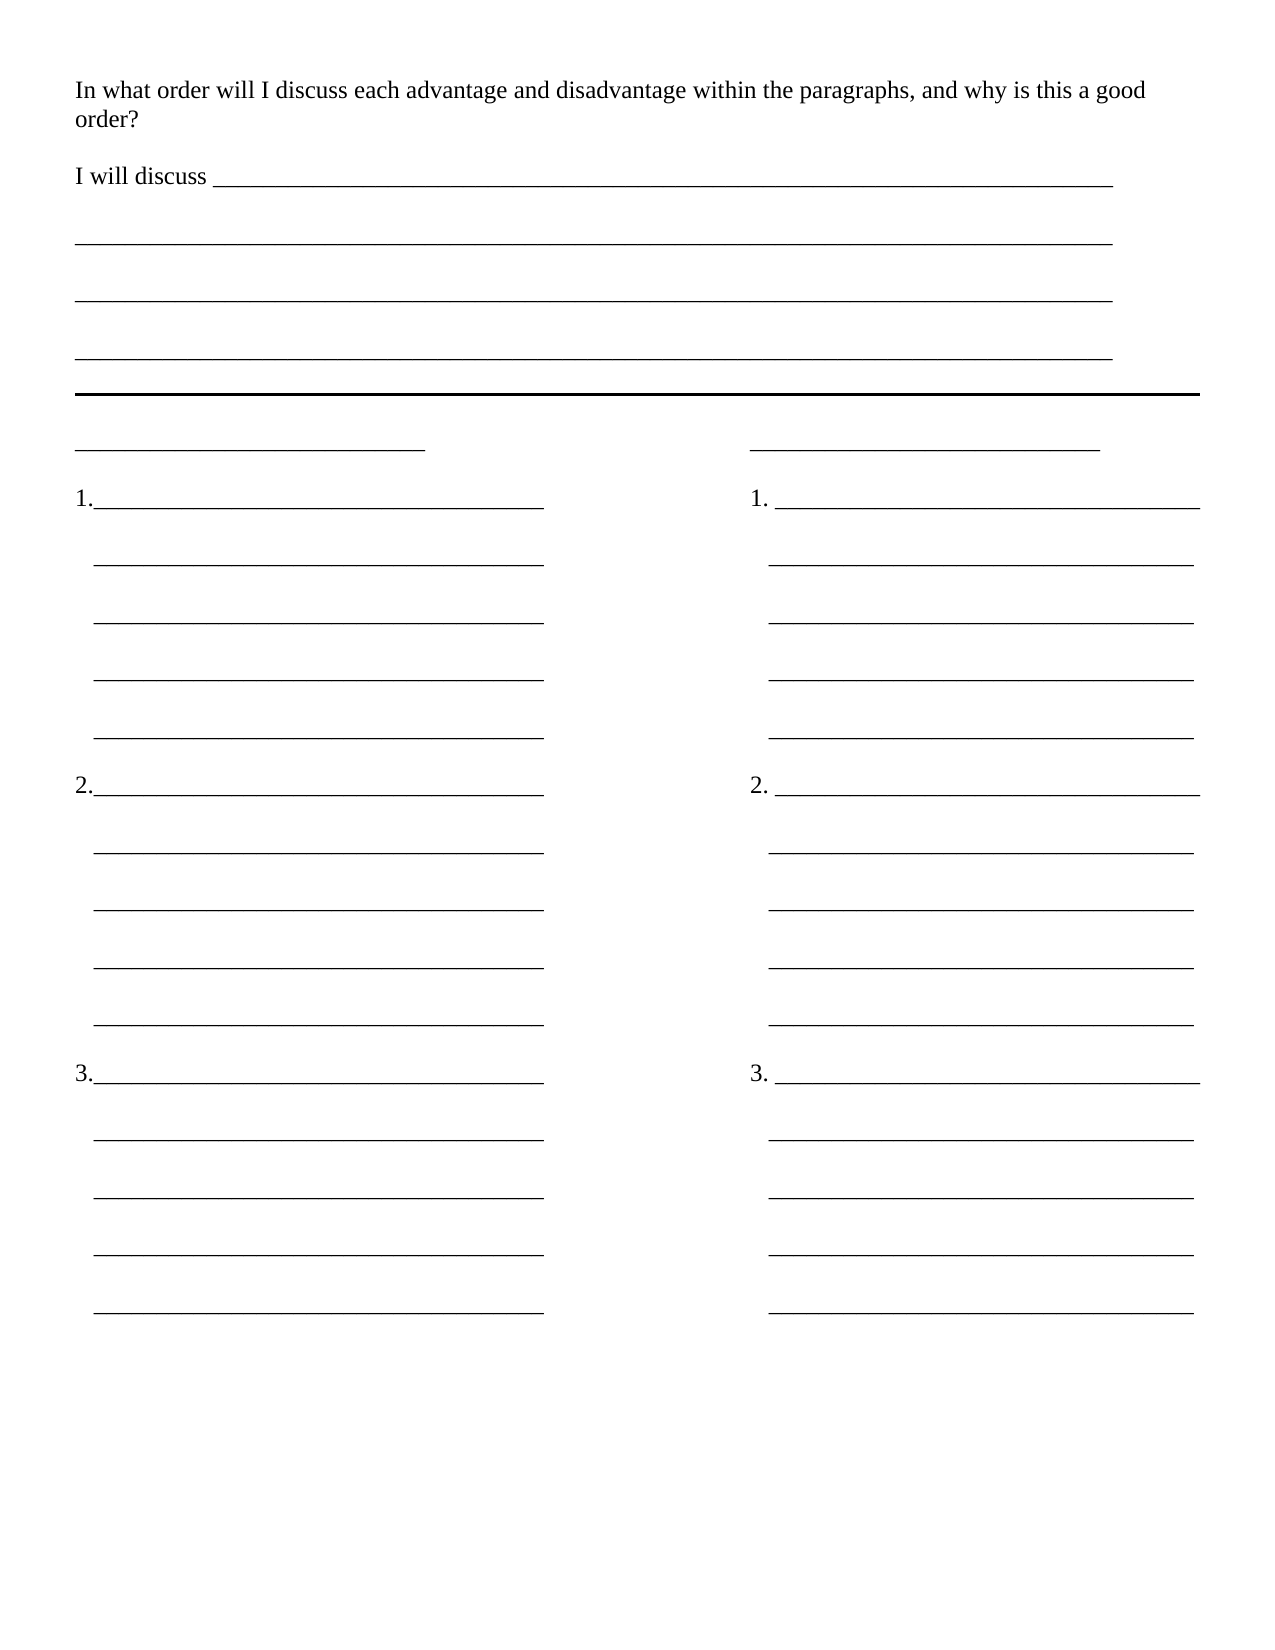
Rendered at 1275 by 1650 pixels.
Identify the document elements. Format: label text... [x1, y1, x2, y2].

text ____________________________ ____________________________ [75, 425, 1200, 454]
text ___________________________________________________________________________________ [75, 334, 1200, 362]
text ____________________________________ __________________________________ [75, 1000, 1200, 1029]
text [75, 219, 1200, 247]
text ____________________________________ __________________________________ [75, 655, 1200, 684]
text ____________________________________ __________________________________ [75, 943, 1200, 971]
text ____________________________________ __________________________________ [75, 1288, 1200, 1316]
text ____________________________________ __________________________________ [75, 1115, 1200, 1144]
text ____________________________________ __________________________________ [75, 885, 1200, 914]
text 1.____________________________________ 1. __________________________________ [75, 483, 1200, 511]
text ____________________________________ __________________________________ [75, 598, 1200, 626]
text ____________________________________ __________________________________ [75, 1230, 1200, 1259]
text In what order will I discuss each advantage and disadvantage within the paragraphs, and why is this a good order? [75, 75, 1200, 132]
text ____________________________________ __________________________________ [75, 713, 1200, 741]
text ____________________________________ __________________________________ [75, 828, 1200, 856]
text ___________________________________________________________________________________ [75, 276, 1200, 305]
text I will discuss ________________________________________________________________________ [75, 161, 1200, 190]
text 3.____________________________________ 3. __________________________________ [75, 1058, 1200, 1086]
text ____________________________________ __________________________________ [75, 540, 1200, 569]
text ____________________________________ __________________________________ [75, 1173, 1200, 1201]
text 2.____________________________________ 2. __________________________________ [75, 770, 1200, 799]
